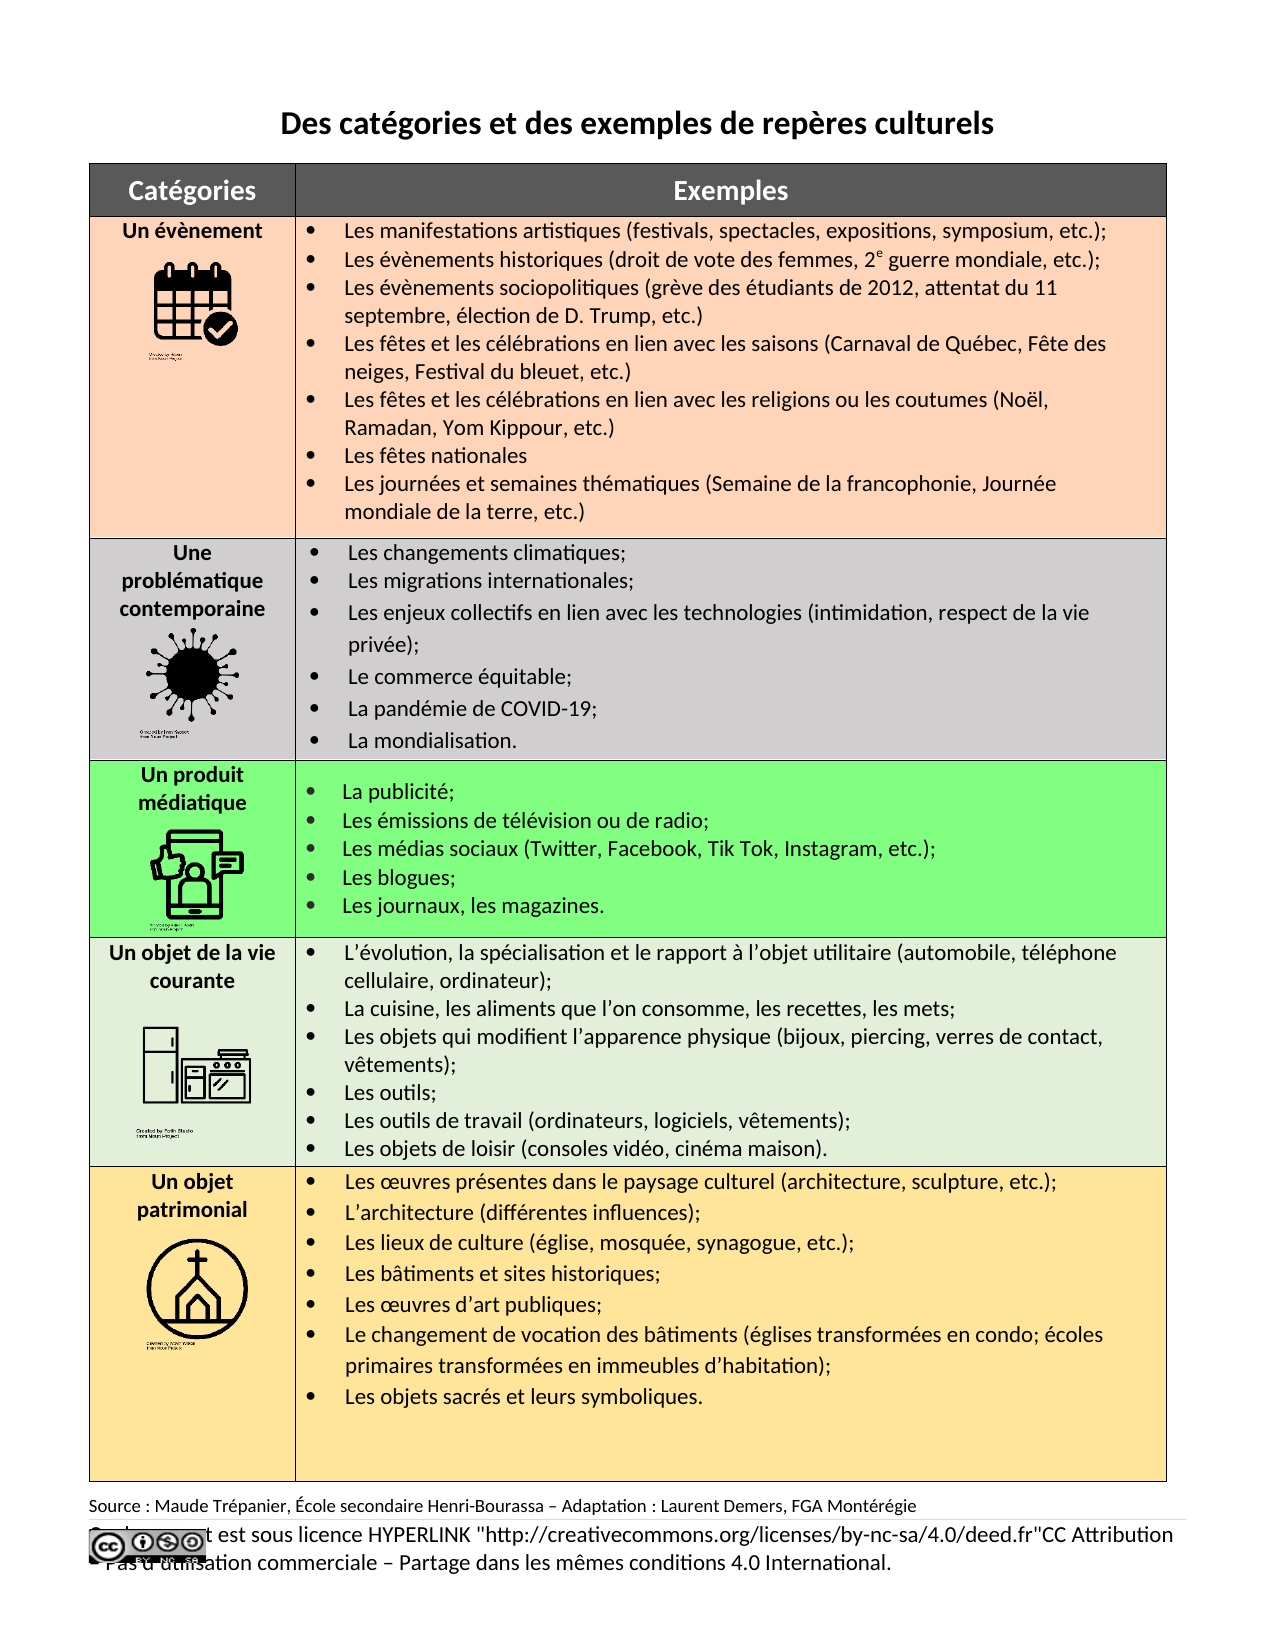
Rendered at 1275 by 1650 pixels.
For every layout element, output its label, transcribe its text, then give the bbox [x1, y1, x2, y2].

table_header Exemples [296, 164, 1166, 216]
table_cell Un objet patrimonial [90, 1167, 295, 1481]
table_cell Les manifestations artistiques (festivals, spectacles, expositions, symposium, etc.); Les évènements historiques (droit de vote des femmes, 2e guerre mondiale, etc.); Les évènements sociopolitiques (grève des étudiants de 2012, attentat du 11 septembre, élection de D. Trump, etc.) Les fêtes et les célébrations en lien avec les saisons (Carnaval de Québec, Fête des neiges, Festival du bleuet, etc.) Les fêtes et les célébrations en lien avec les religions ou les coutumes (Noël, Ramadan, Yom Kippour, etc.) Les fêtes nationales Les journées et semaines thématiques (Semaine de la francophonie, Journée mondiale de la terre, etc.) [296, 217, 1166, 537]
picture [88, 1529, 207, 1563]
table_cell Une problématique contemporaine [90, 539, 295, 759]
table_cell Un produit médiatique [90, 761, 295, 937]
table_cell La publicité; Les émissions de télévision ou de radio; Les médias sociaux (Twitter, Facebook, Tik Tok, Instagram, etc.); Les blogues; Les journaux, les magazines. [296, 761, 1166, 937]
picture [126, 1005, 267, 1146]
picture [144, 257, 245, 364]
picture [144, 827, 245, 934]
picture [131, 622, 254, 745]
table_cell Les changements climatiques; Les migrations internationales; Les enjeux collectifs en lien avec les technologies (intimidation, respect de la vie privée); Le commerce équitable; La pandémie de COVID-19; La mondialisation. [296, 539, 1166, 759]
table_cell Un évènement [90, 217, 295, 537]
text Des catégories et des exemples de repères culturels [89, 102, 1186, 143]
table_cell L’évolution, la spécialisation et le rapport à l’objet utilitaire (automobile, téléphone cellulaire, ordinateur); La cuisine, les aliments que l’on consomme, les recettes, les mets; Les objets qui modifient l’apparence physique (bijoux, piercing, verres de contact, vêtements); Les outils; Les outils de travail (ordinateurs, logiciels, vêtements); Les objets de loisir (consoles vidéo, cinéma maison). [296, 938, 1166, 1166]
table_cell Les œuvres présentes dans le paysage culturel (architecture, sculpture, etc.); L’architecture (différentes influences); Les lieux de culture (église, mosquée, synagogue, etc.); Les bâtiments et sites historiques; Les œuvres d’art publiques; Le changement de vocation des bâtiments (églises transformées en condo; écoles primaires transformées en immeubles d’habitation); Les objets sacrés et leurs symboliques. [296, 1167, 1166, 1481]
picture [138, 1238, 254, 1354]
table_header Catégories [90, 164, 295, 216]
table_cell Un objet de la vie courante [90, 938, 295, 1166]
